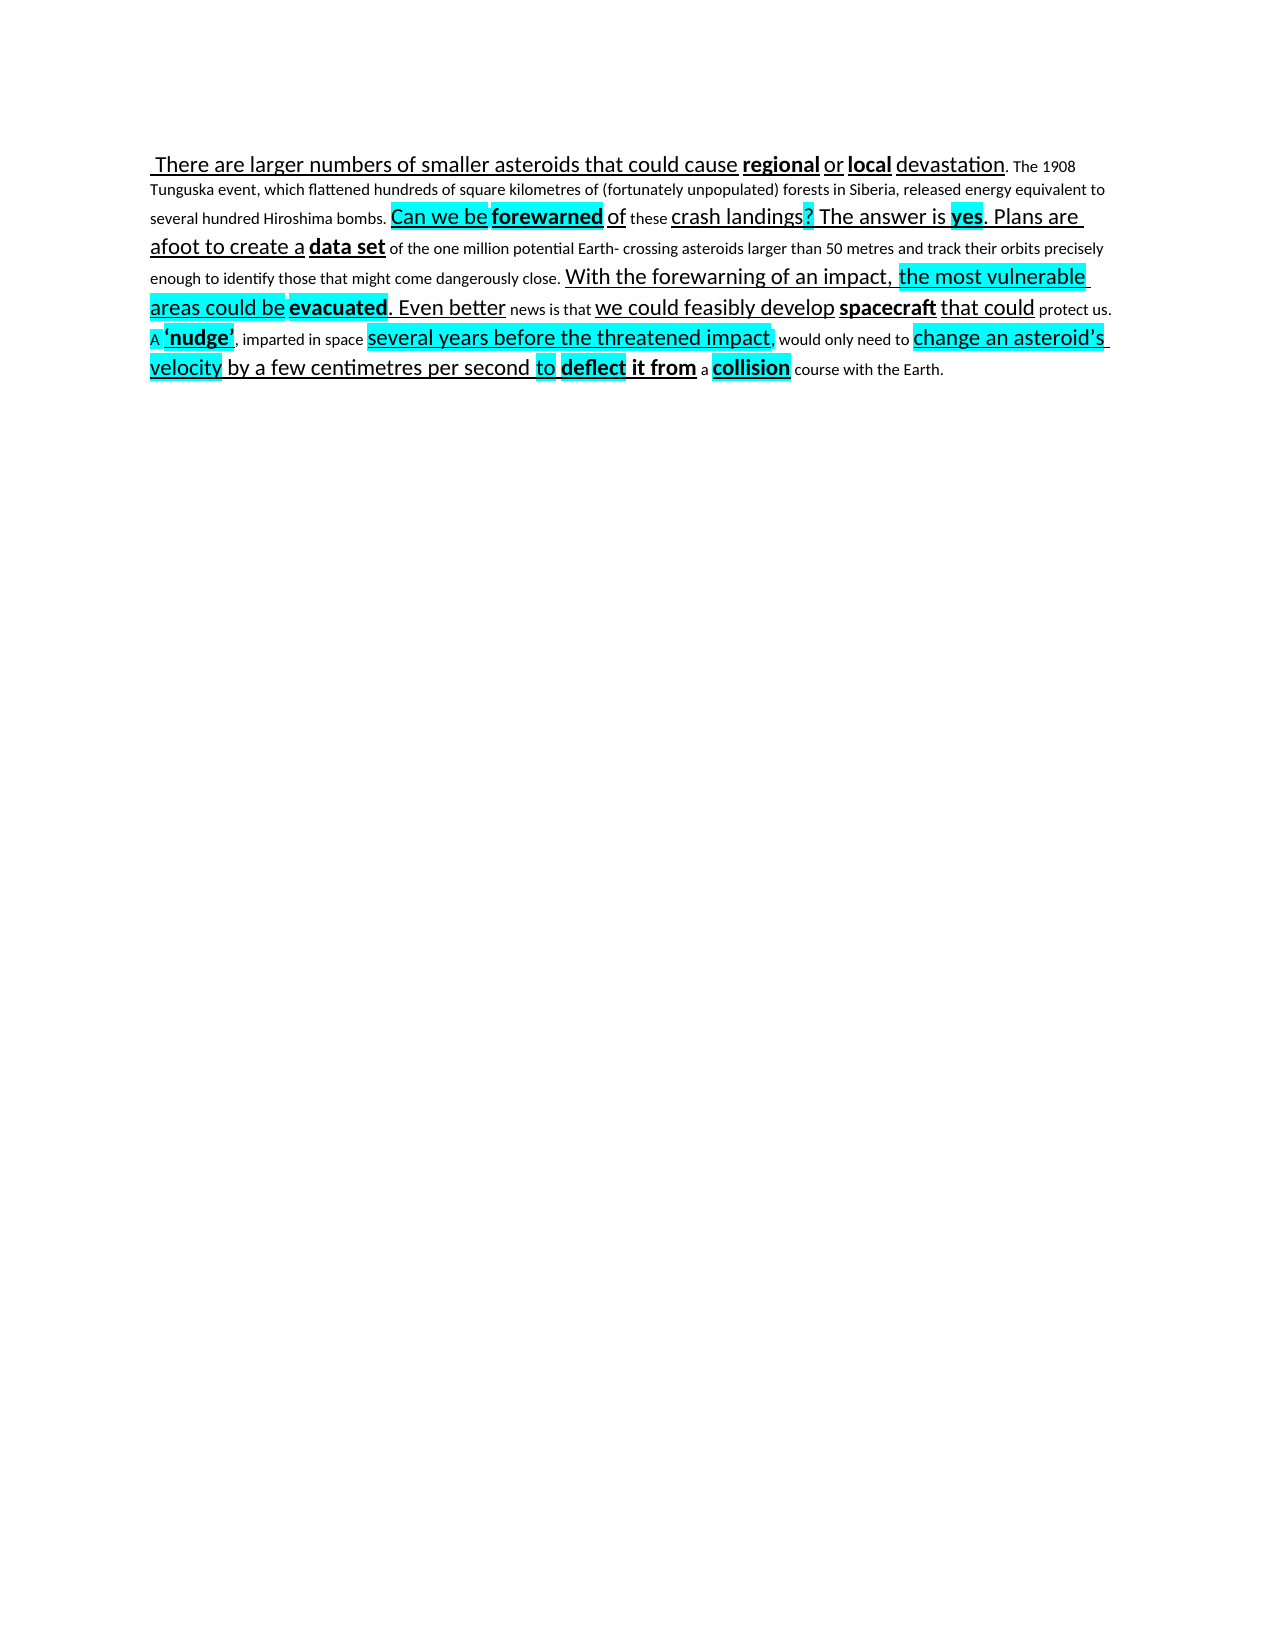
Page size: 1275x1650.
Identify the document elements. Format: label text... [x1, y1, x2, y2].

text There are larger numbers of smaller asteroids that could cause regional or local devastation. The 1908 Tunguska event, which flattened hundreds of square kilometres of (fortunately unpopulated) forests in Siberia, released energy equivalent to several hundred Hiroshima bombs. Can we be forewarned of these crash landings? The answer is yes. Plans are afoot to create a data set of the one million potential Earth- crossing asteroids larger than 50 metres and track their orbits precisely enough to identify those that might come dangerously close. With the forewarning of an impact, the most vulnerable areas could be evacuated. Even better news is that we could feasibly develop spacecraft that could protect us. A ‘nudge’, imparted in space several years before the threatened impact, would only need to change an asteroid’s velocity by a few centimetres per second to deflect it from a collision course with the Earth. [150, 150, 1125, 381]
